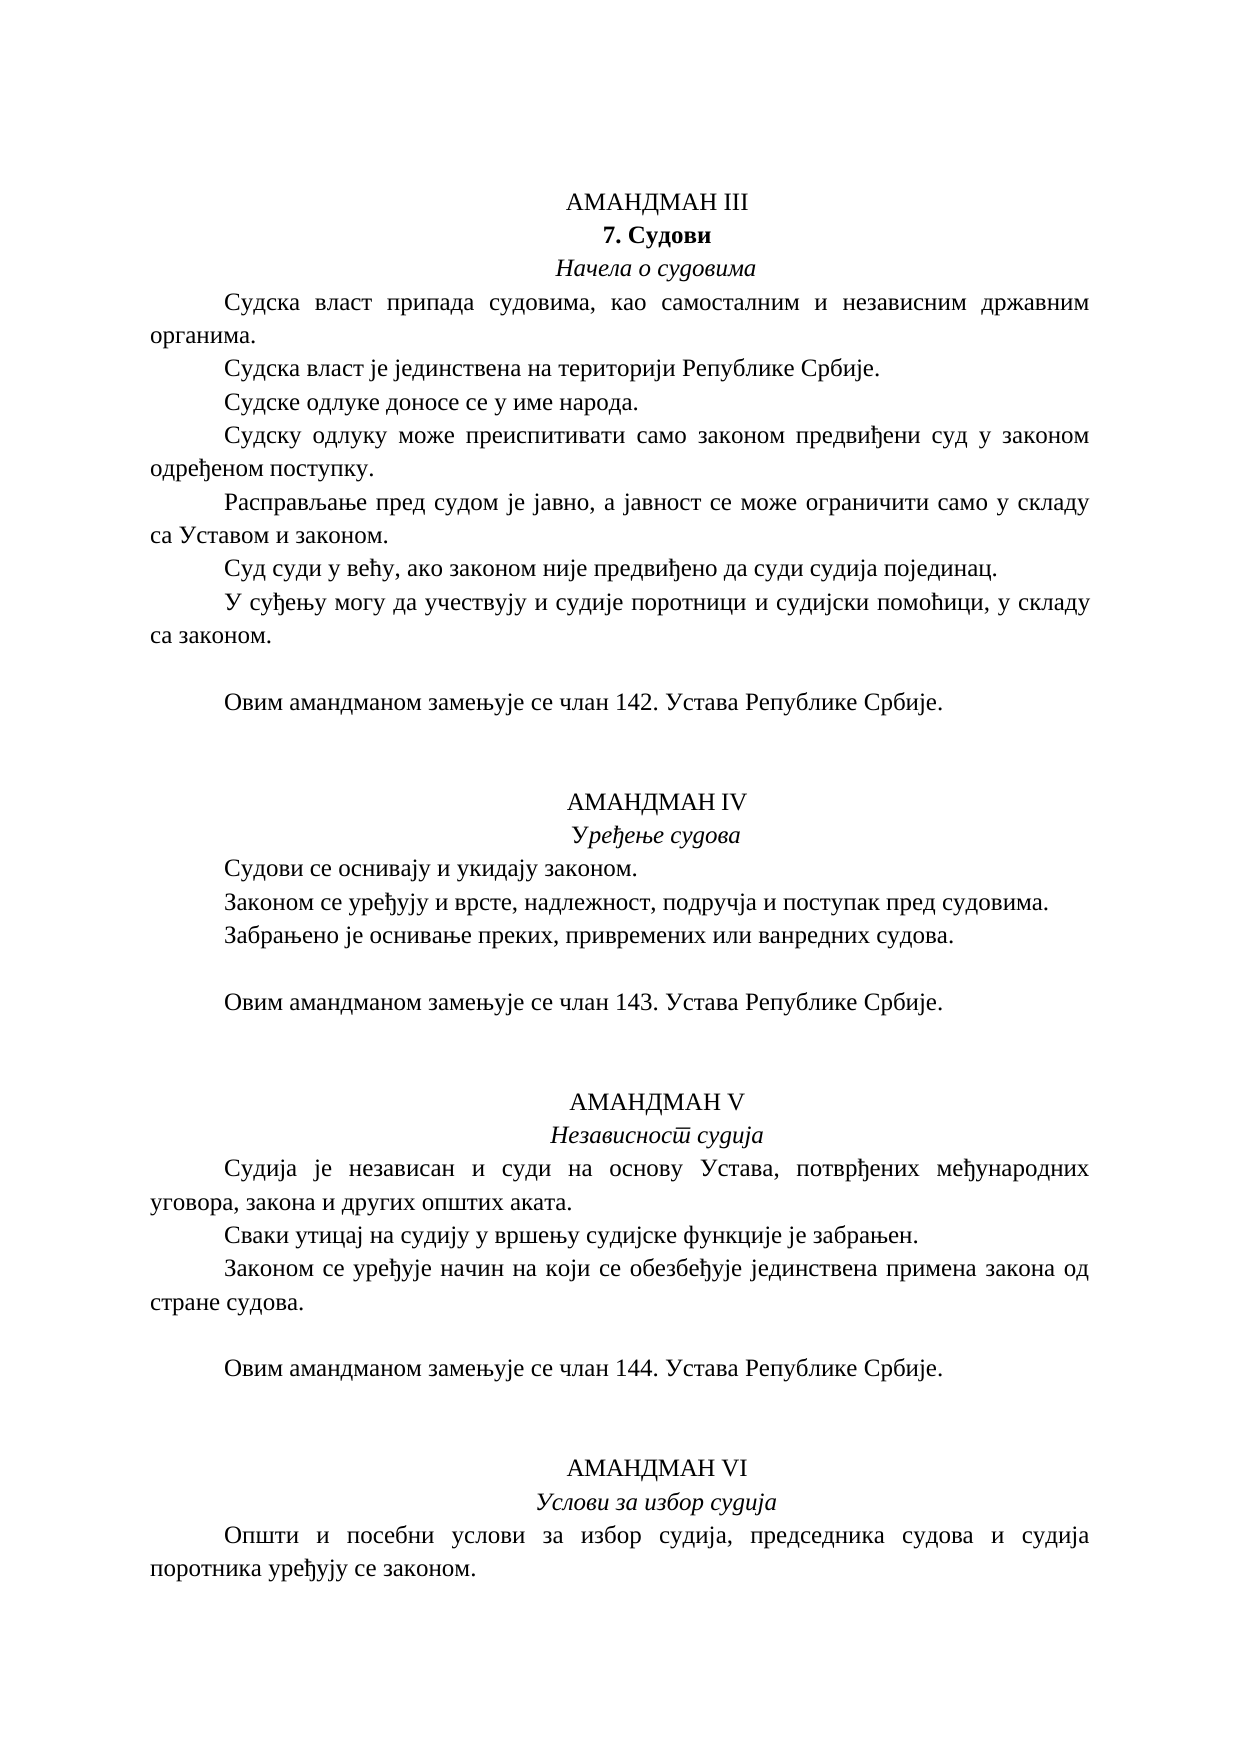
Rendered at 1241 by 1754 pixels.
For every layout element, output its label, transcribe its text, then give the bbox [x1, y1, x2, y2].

text Овим амандманом замењује се члан 142. Устава Републике Србије. [150, 683, 1090, 717]
text Услови за избор судија [150, 1483, 1090, 1517]
text Судске одлуке доносе се у име народа. [150, 383, 1090, 417]
text Судови се оснивају и укидају законом. [150, 850, 1090, 883]
text Судска власт припада судовима, као самосталним и независним државним органима. [150, 283, 1090, 350]
text Законом се уређују и врсте, надлежност, подручја и поступак пред судовима. [150, 883, 1090, 917]
text Уређење судова [150, 817, 1090, 850]
text У суђењу могу да учествују и судије поротници и судијски помоћици, у складу са законом. [150, 583, 1090, 650]
text Овим амандманом замењује се члан 143. Устава Републике Србије. [150, 983, 1090, 1017]
text 7. Судови [150, 217, 1090, 250]
text Судија је независан и суди на основу Устава, потврђених међународних уговора, закона и других општих аката. [150, 1150, 1090, 1217]
text Cудска власт је јединствена на територији Републике Србије. [150, 350, 1090, 383]
text Начела о судовима [150, 250, 1090, 283]
text Независност судија [150, 1117, 1090, 1150]
text Општи и посебни услови за избор судија, председника судова и судија поротника уређују се законом. [150, 1517, 1090, 1583]
text Сваки утицај на судију у вршењу судијске функције је забрањен. [150, 1217, 1090, 1250]
text АМАНДМАН VI [150, 1450, 1090, 1483]
text АМАНДМАН III [150, 183, 1090, 217]
text Овим амандманом замењује се члан 144. Устава Републике Србије. [150, 1350, 1090, 1383]
text Законом се уређује начин на који се обезбеђује јединствена примена закона од стране судова. [150, 1250, 1090, 1317]
text Судску одлуку може преиспитивати само законом предвиђени суд у законом одређеном поступку. [150, 417, 1090, 483]
text АМАНДМАН IV [150, 783, 1090, 817]
text Забрањено је оснивање преких, привремених или ванредних судова. [150, 917, 1090, 950]
text Расправљање пред судом је јавно, а јавност се може ограничити само у складу са Уставом и законом. [150, 483, 1090, 550]
text Суд суди у већу, ако законом није предвиђено да суди судија појединац. [150, 550, 1090, 583]
text АМАНДМАН V [150, 1083, 1090, 1117]
